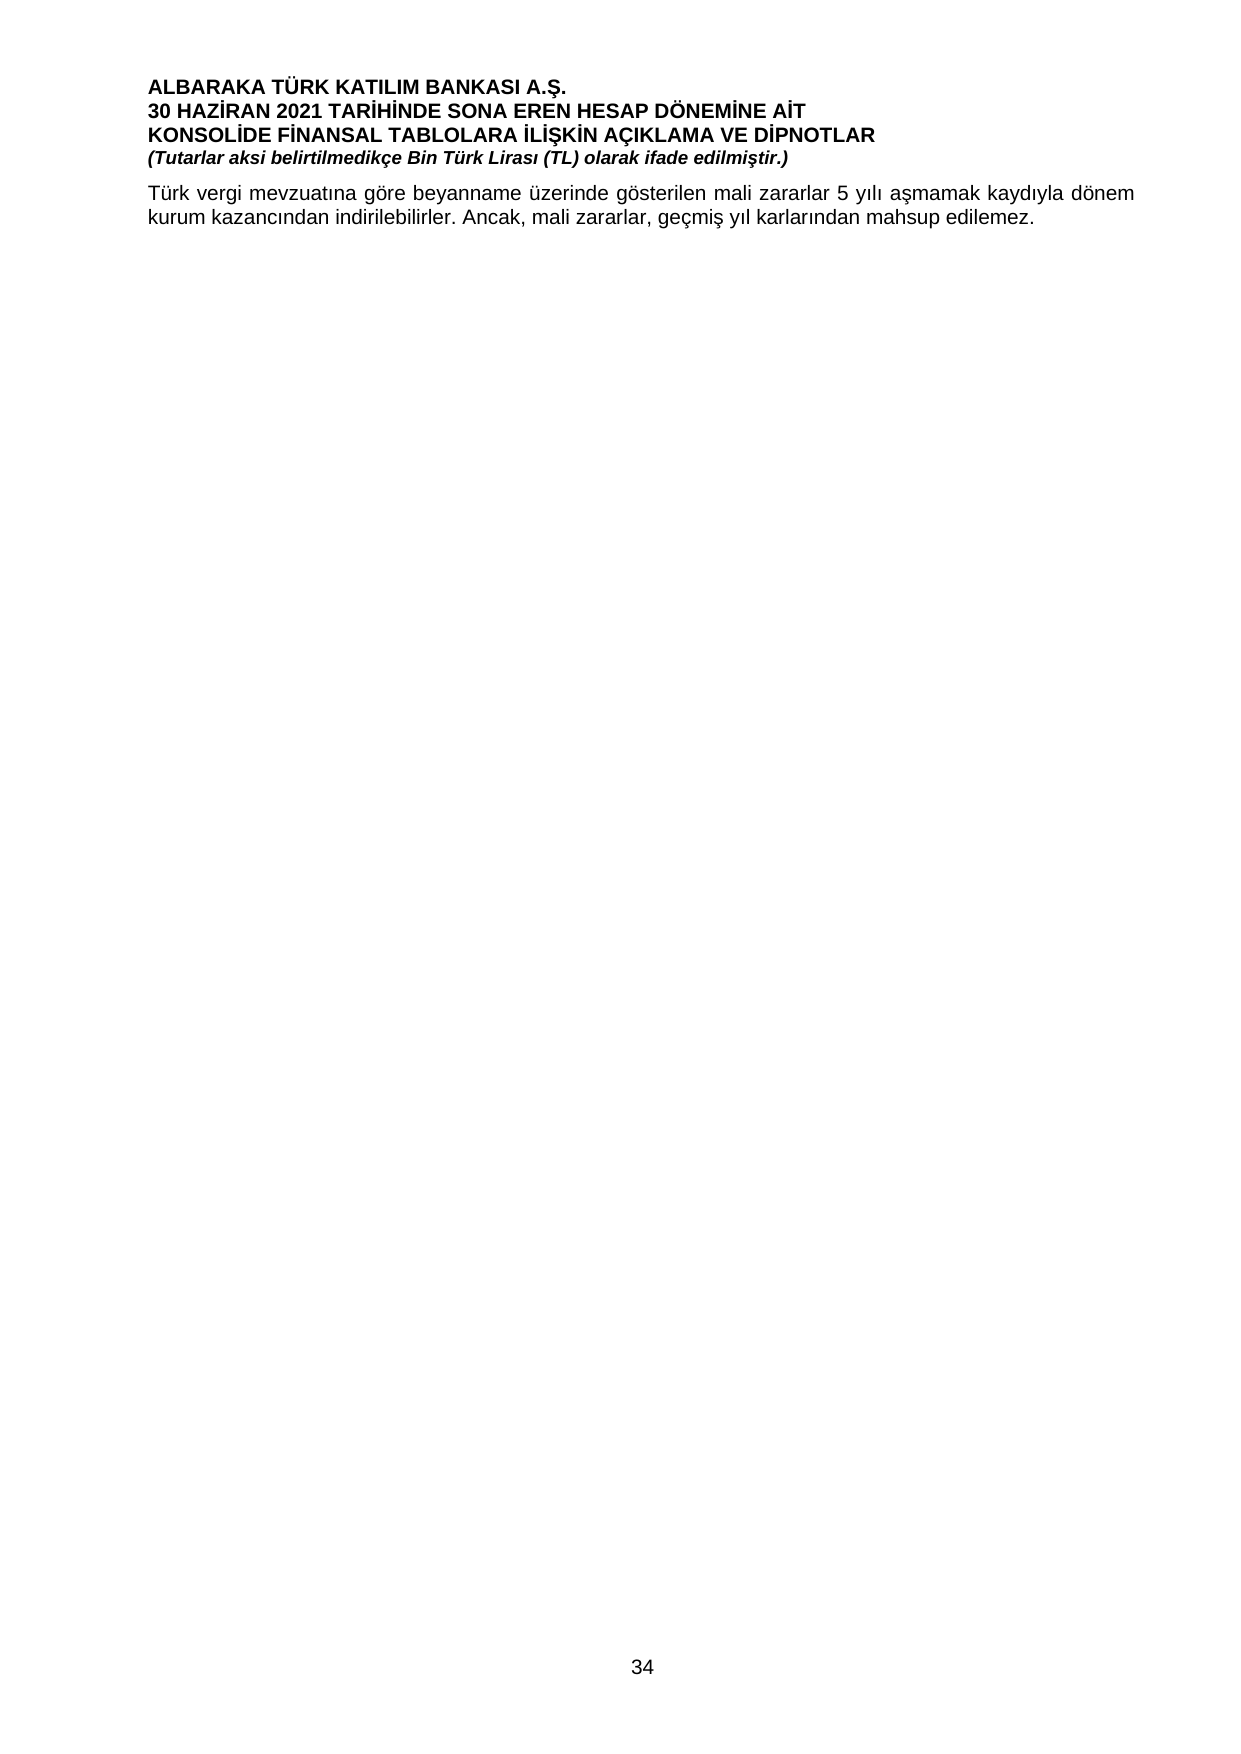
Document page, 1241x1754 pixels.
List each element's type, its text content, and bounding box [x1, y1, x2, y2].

text Türk vergi mevzuatına göre beyanname üzerinde gösterilen mali zararlar 5 yılı aşmamak kaydıyla dönem kurum kazancından indirilebilirler. Ancak, mali zararlar, geçmiş yıl karlarından mahsup edilemez. [148, 181, 1137, 229]
